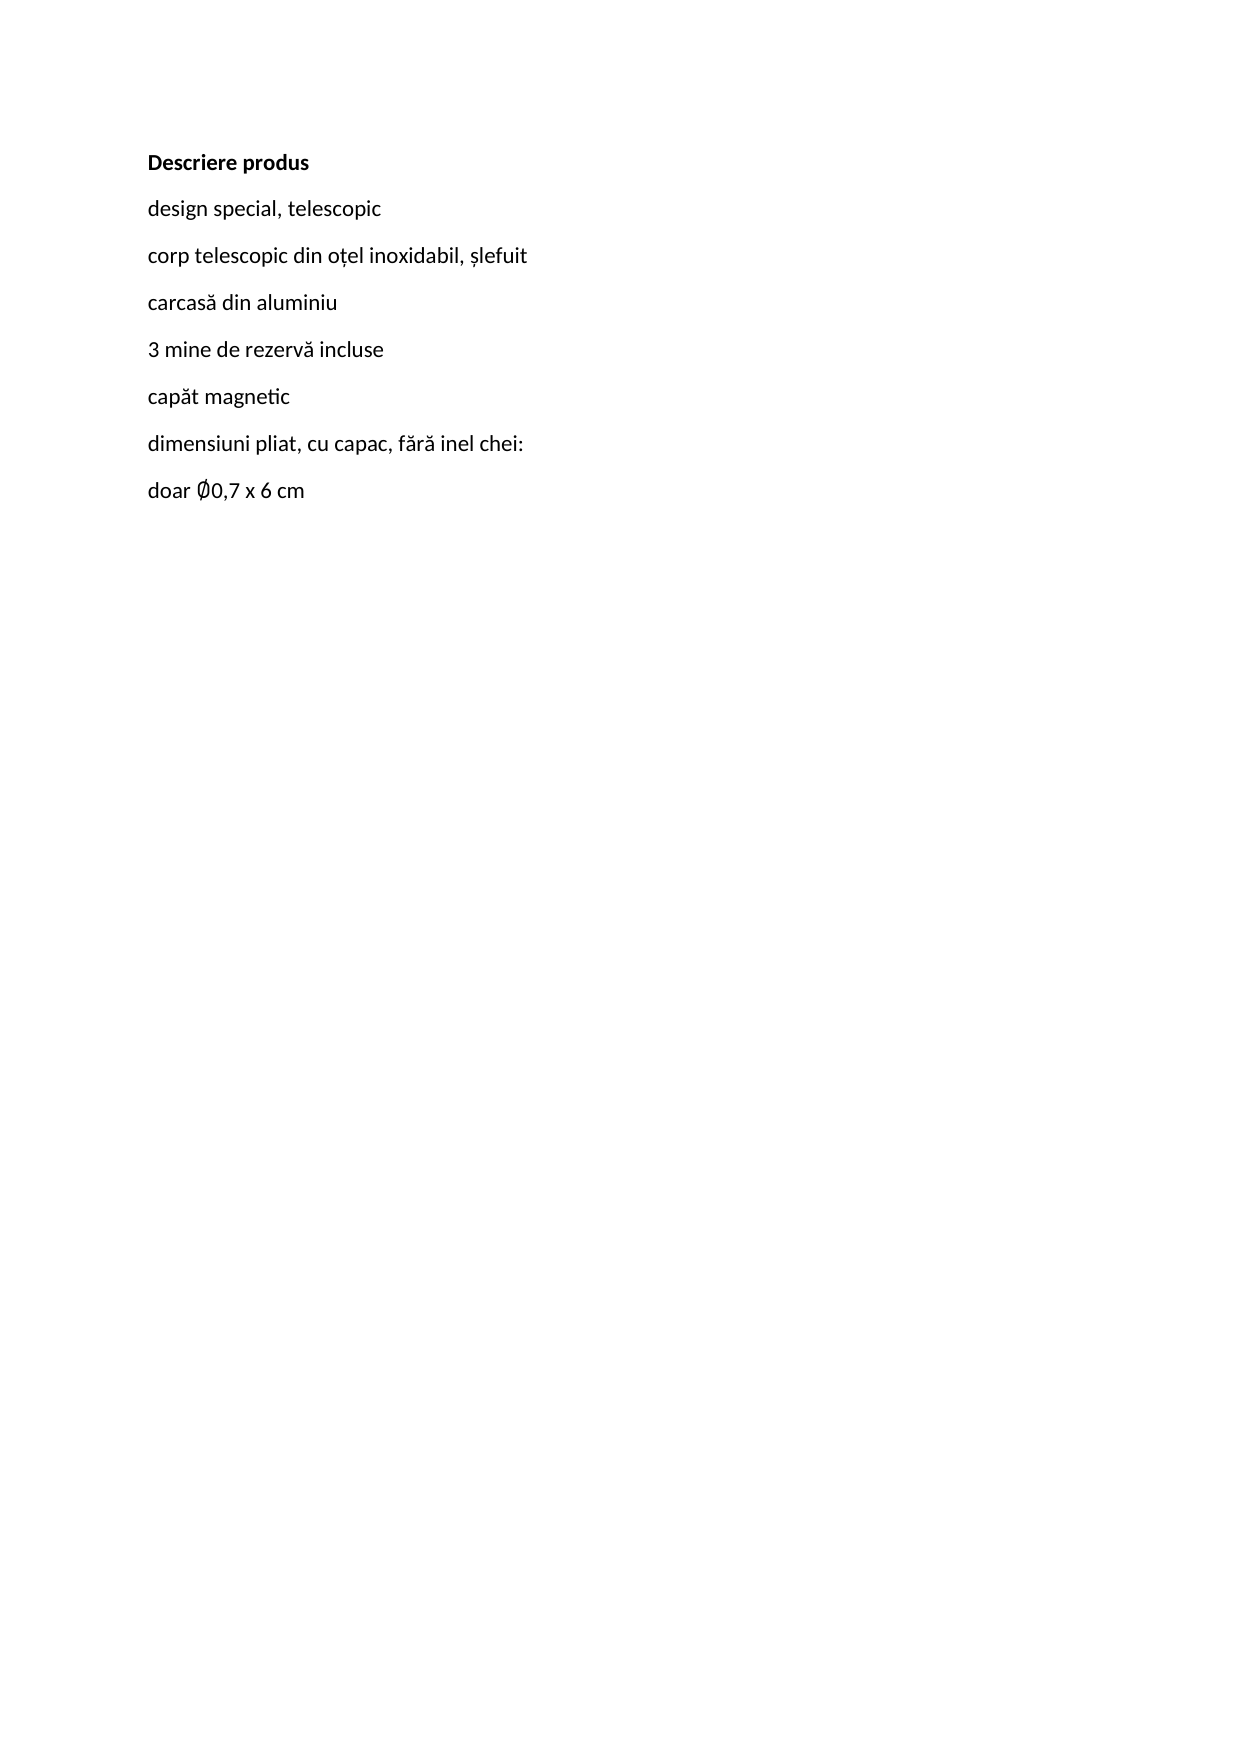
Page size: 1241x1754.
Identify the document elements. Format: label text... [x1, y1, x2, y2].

text 3 mine de rezervă incluse [148, 335, 1093, 363]
text Descriere produs [148, 148, 1093, 176]
text carcasă din aluminiu [148, 288, 1093, 316]
text doar ∅0,7 x 6 cm [148, 476, 1093, 504]
text corp telescopic din oțel inoxidabil, șlefuit [148, 241, 1093, 269]
text dimensiuni pliat, cu capac, fără inel chei: [148, 429, 1093, 457]
text capăt magnetic [148, 382, 1093, 410]
text design special, telescopic [148, 194, 1093, 222]
